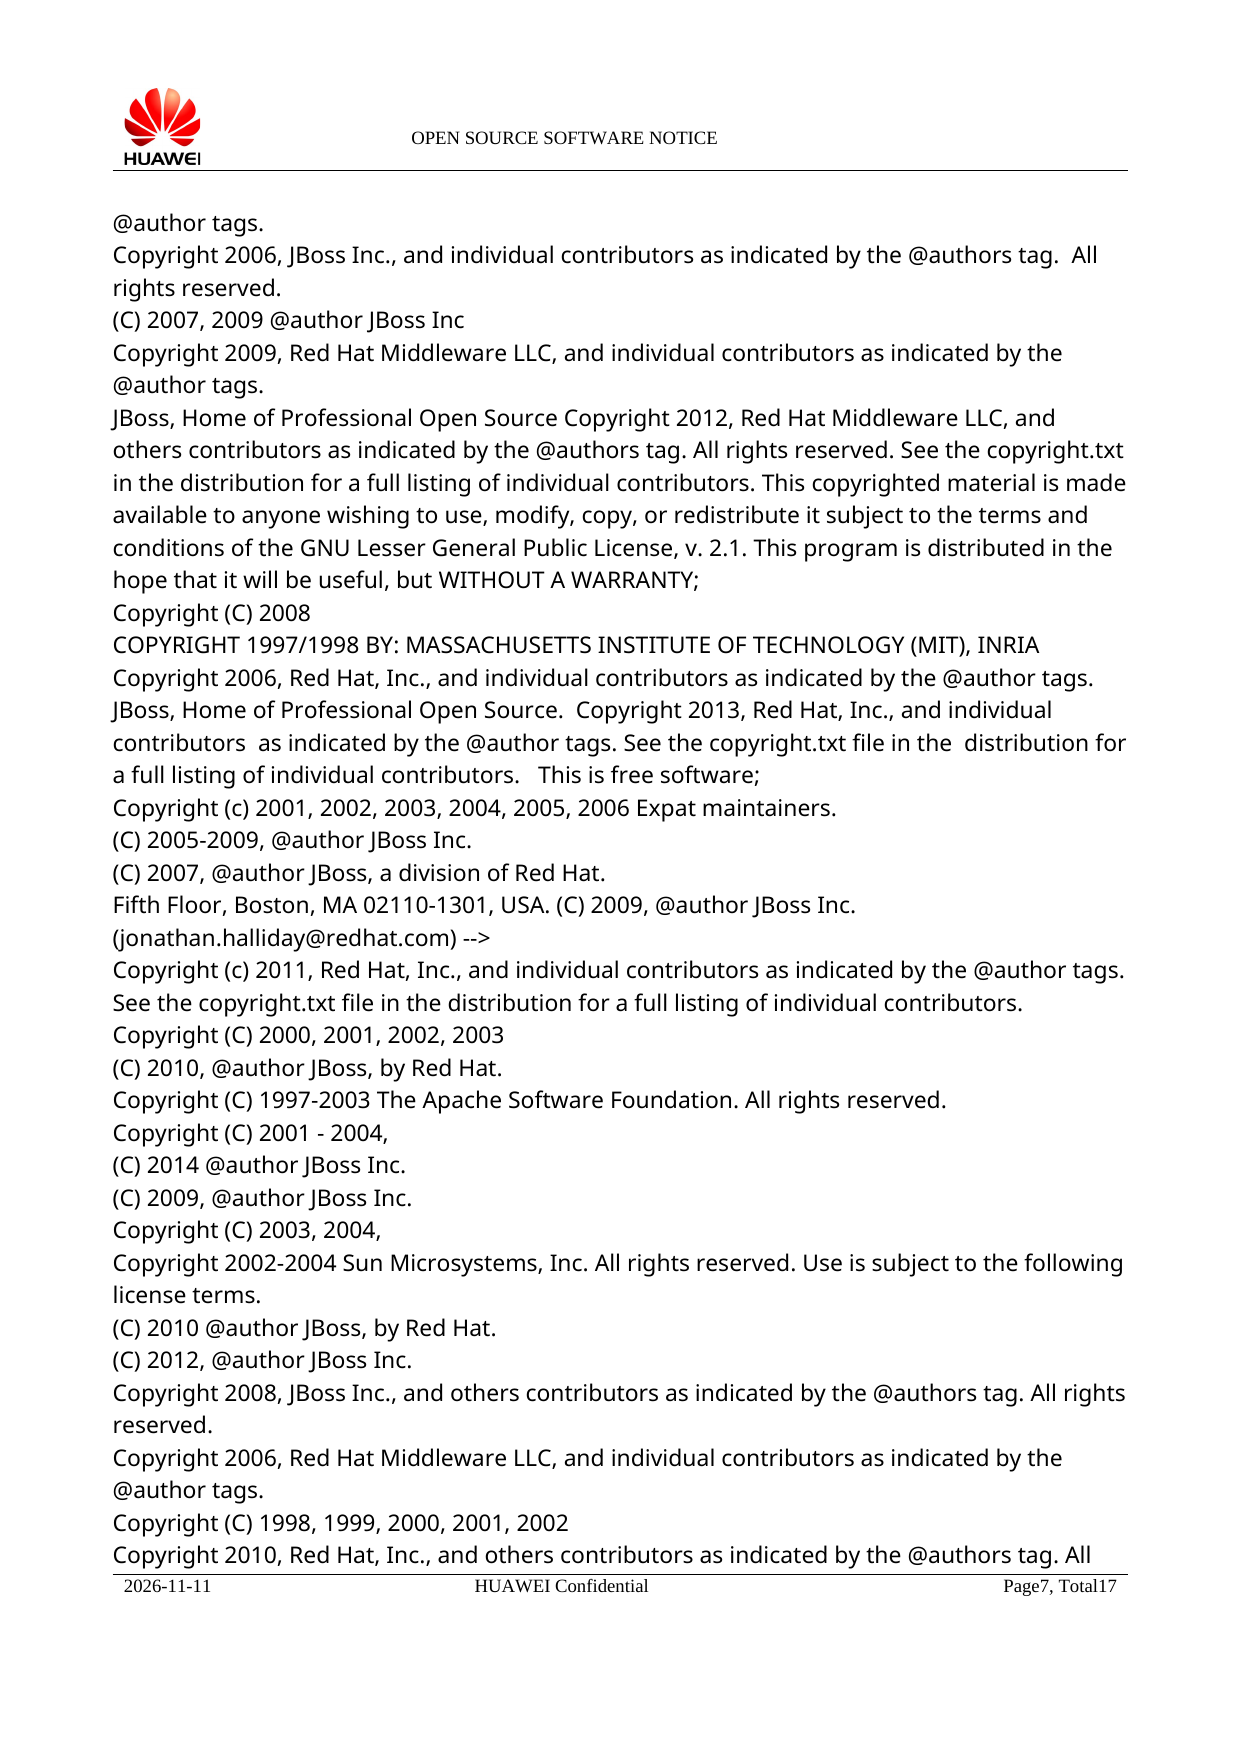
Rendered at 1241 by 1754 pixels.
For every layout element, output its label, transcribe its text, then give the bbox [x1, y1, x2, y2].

picture [124, 88, 201, 165]
